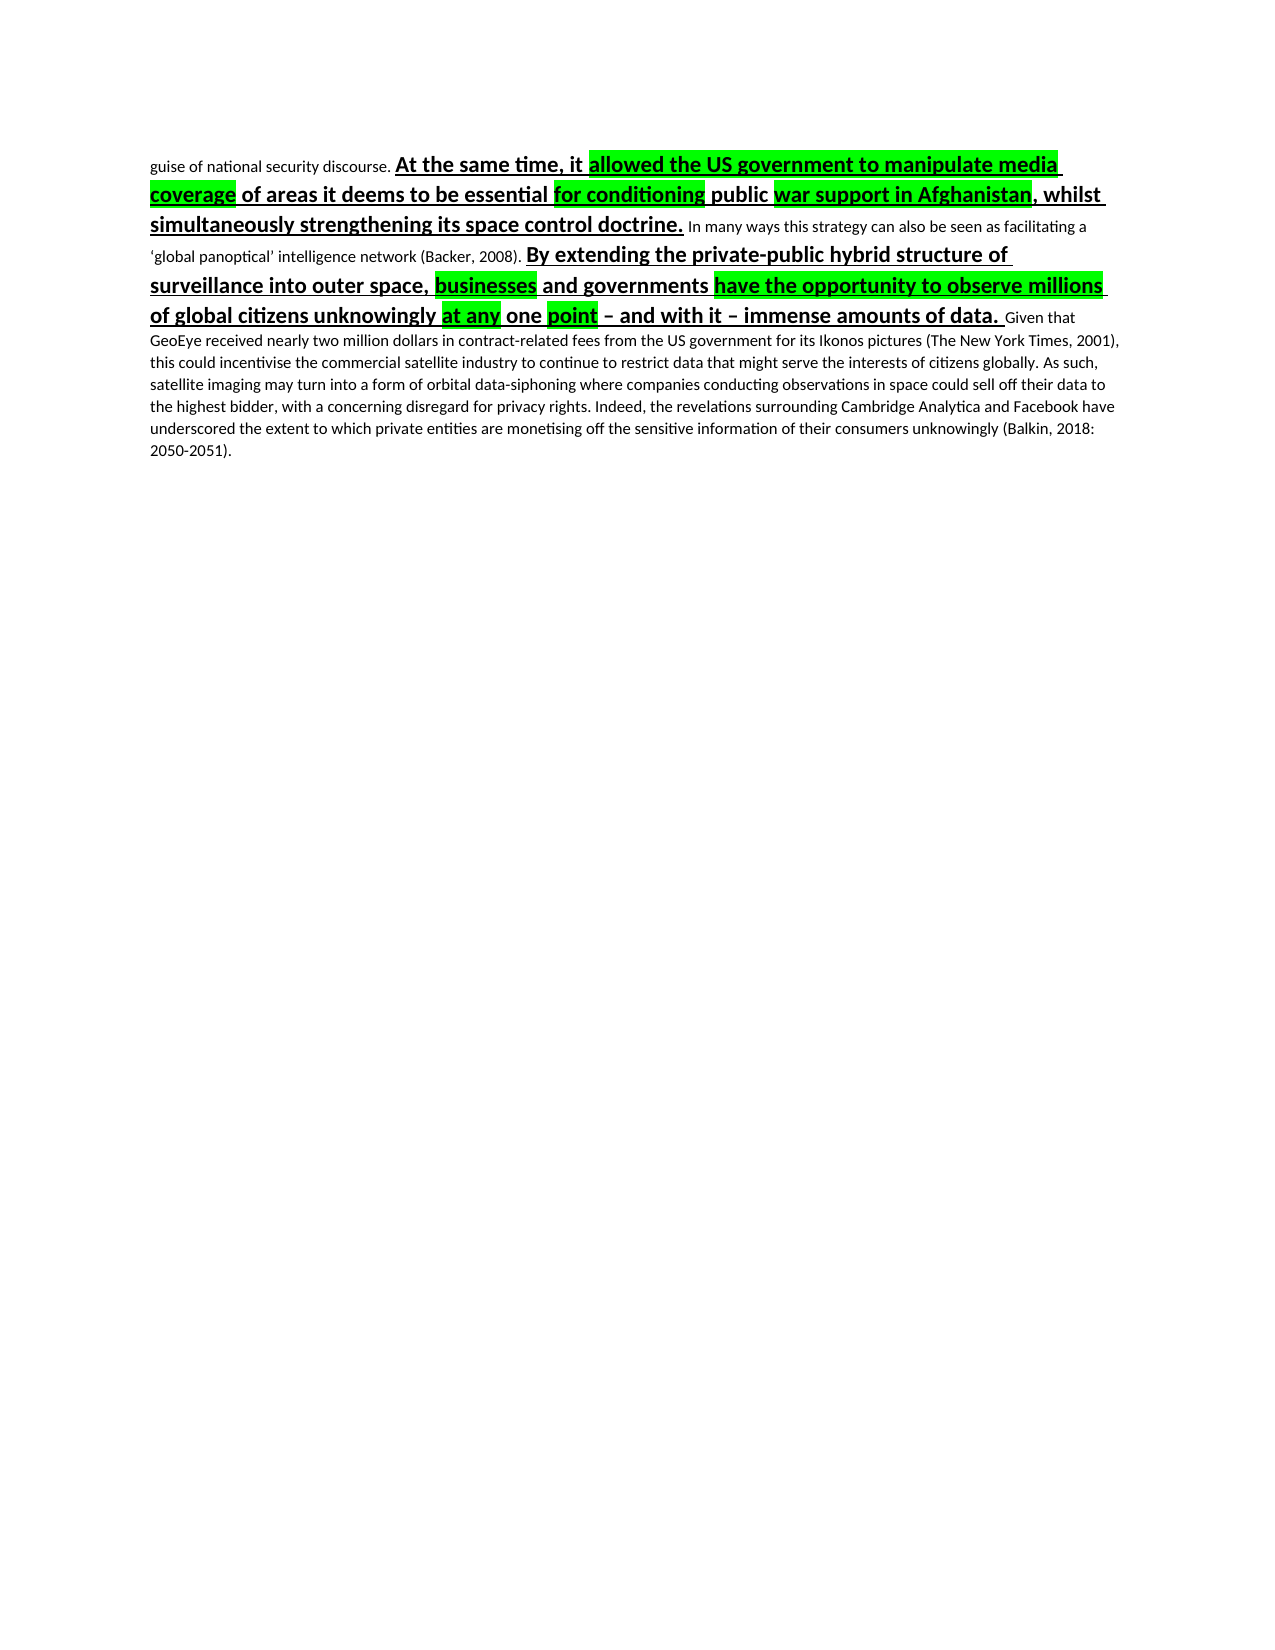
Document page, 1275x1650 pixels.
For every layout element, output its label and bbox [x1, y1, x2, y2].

text [150, 150, 1125, 460]
